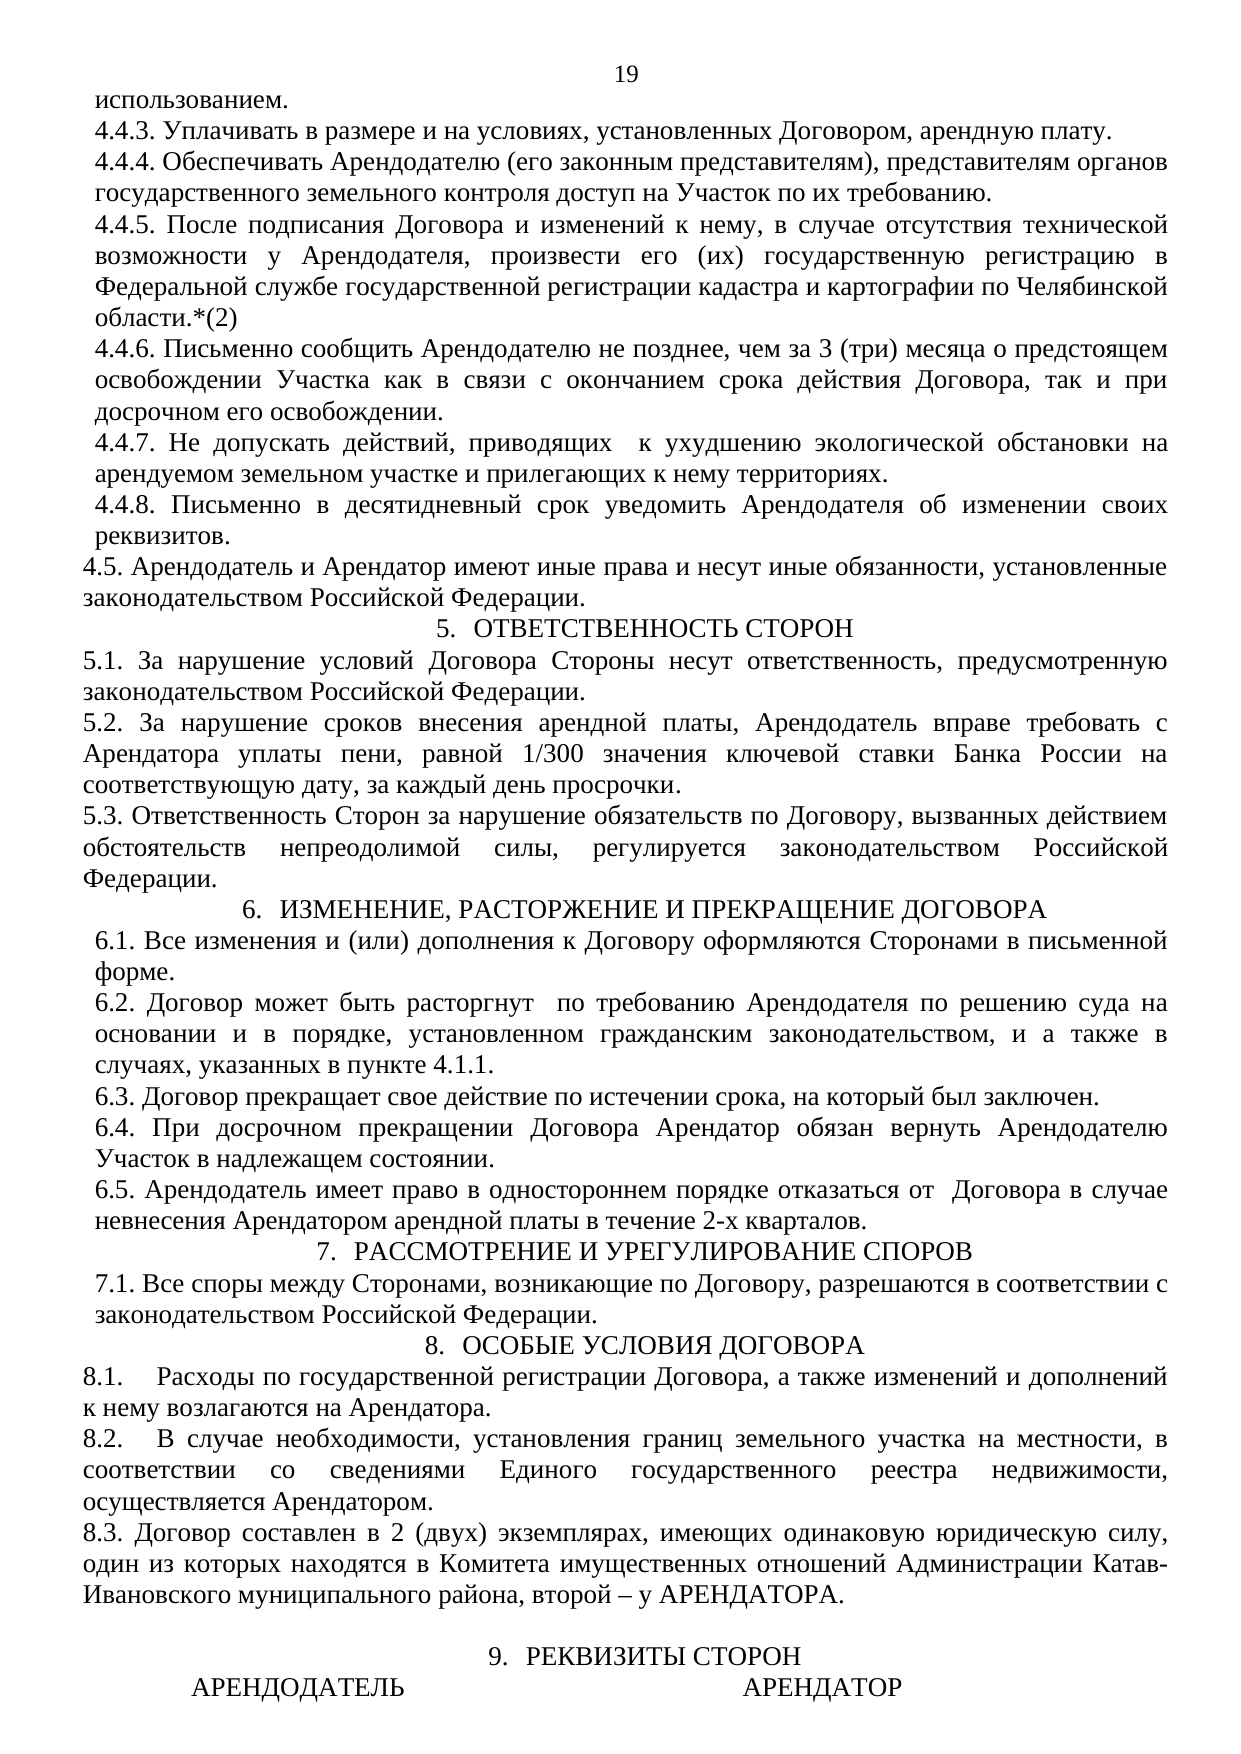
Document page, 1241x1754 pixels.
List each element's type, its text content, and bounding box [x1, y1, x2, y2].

list В случае необходимости, установления границ земельного участка на местности, в соответствии со сведениями Единого государственного реестра недвижимости, осуществляется Арендатором. [83, 1422, 1169, 1516]
text 6.3. Договор прекращает свое действие по истечении срока, на который был заключен. [94, 1080, 1169, 1111]
list ИЗМЕНЕНИЕ, РАСТОРЖЕНИЕ И ПРЕКРАЩЕНИЕ ДОГОВОРА [120, 893, 1169, 924]
list РАССМОТРЕНИЕ И УРЕГУЛИРОВАНИЕ СПОРОВ [120, 1236, 1169, 1267]
list Расходы по государственной регистрации Договора, а также изменений и дополнений к нему возлагаются на Арендатора. [83, 1360, 1169, 1422]
title АРЕНДОДАТЕЛЬ АРЕНДАТОР [83, 1672, 1169, 1703]
text 6.1. Все изменения и (или) дополнения к Договору оформляются Сторонами в письменной форме. [94, 924, 1169, 986]
text 4.5. Арендодатель и Арендатор имеют иные права и несут иные обязанности, установленные законодательством Российской Федерации. [83, 550, 1169, 613]
title 8.3. Договор составлен в 2 (двух) экземплярах, имеющих одинаковую юридическую силу, один из которых находятся в Комитета имущественных отношений Администрации Катав-Ивановского муниципального района, второй – у АРЕНДАТОРА. [83, 1516, 1169, 1609]
text 6.5. Арендодатель имеет право в одностороннем порядке отказаться от Договора в случае невнесения Арендатором арендной платы в течение 2-х кварталов. [94, 1173, 1169, 1236]
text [94, 83, 1169, 114]
text 6.4. При досрочном прекращении Договора Арендатор обязан вернуть Арендодателю Участок в надлежащем состоянии. [94, 1111, 1169, 1173]
text 4.4.5. После подписания Договора и изменений к нему, в случае отсутствия технической возможности у Арендодателя, произвести его (их) государственную регистрацию в Федеральной службе государственной регистрации кадастра и картографии по Челябинской области.*(2) [94, 208, 1169, 332]
text 4.4.7. Не допускать действий, приводящих к ухудшению экологической обстановки на арендуемом земельном участке и прилегающих к нему территориях. [94, 426, 1169, 488]
text 6.2. Договор может быть расторгнут по требованию Арендодателя по решению суда на основании и в порядке, установленном гражданским законодательством, и а также в случаях, указанных в пункте 4.1.1. [94, 986, 1169, 1080]
list ОТВЕТСТВЕННОСТЬ СТОРОН [120, 613, 1169, 644]
title РЕКВИЗИТЫ СТОРОН [120, 1640, 1169, 1672]
text 5.3. Ответственность Сторон за нарушение обязательств по Договору, вызванных действием обстоятельств непреодолимой силы, регулируется законодательством Российской Федерации. [83, 799, 1169, 893]
text 4.4.6. Письменно сообщить Арендодателю не позднее, чем за 3 (три) месяца о предстоящем освобождении Участка как в связи с окончанием срока действия Договора, так и при досрочном его освобождении. [94, 332, 1169, 426]
text 5.1. За нарушение условий Договора Стороны несут ответственность, предусмотренную законодательством Российской Федерации. [83, 644, 1169, 706]
text 4.4.3. Уплачивать в размере и на условиях, установленных Договором, арендную плату. [94, 114, 1169, 145]
list ОСОБЫЕ УСЛОВИЯ ДОГОВОРА [120, 1329, 1169, 1360]
text 5.2. За нарушение сроков внесения арендной платы, Арендодатель вправе требовать с Арендатора уплаты пени, равной 1/300 значения ключевой ставки Банка России на соответствующую дату, за каждый день просрочки. [83, 706, 1169, 799]
text 4.4.4. Обеспечивать Арендодателю (его законным представителям), представителям органов государственного земельного контроля доступ на Участок по их требованию. [94, 145, 1169, 208]
text 4.4.8. Письменно в десятидневный срок уведомить Арендодателя об изменении своих реквизитов. [94, 488, 1169, 550]
text 7.1. Все споры между Сторонами, возникающие по Договору, разрешаются в соответствии с законодательством Российской Федерации. [94, 1267, 1169, 1329]
